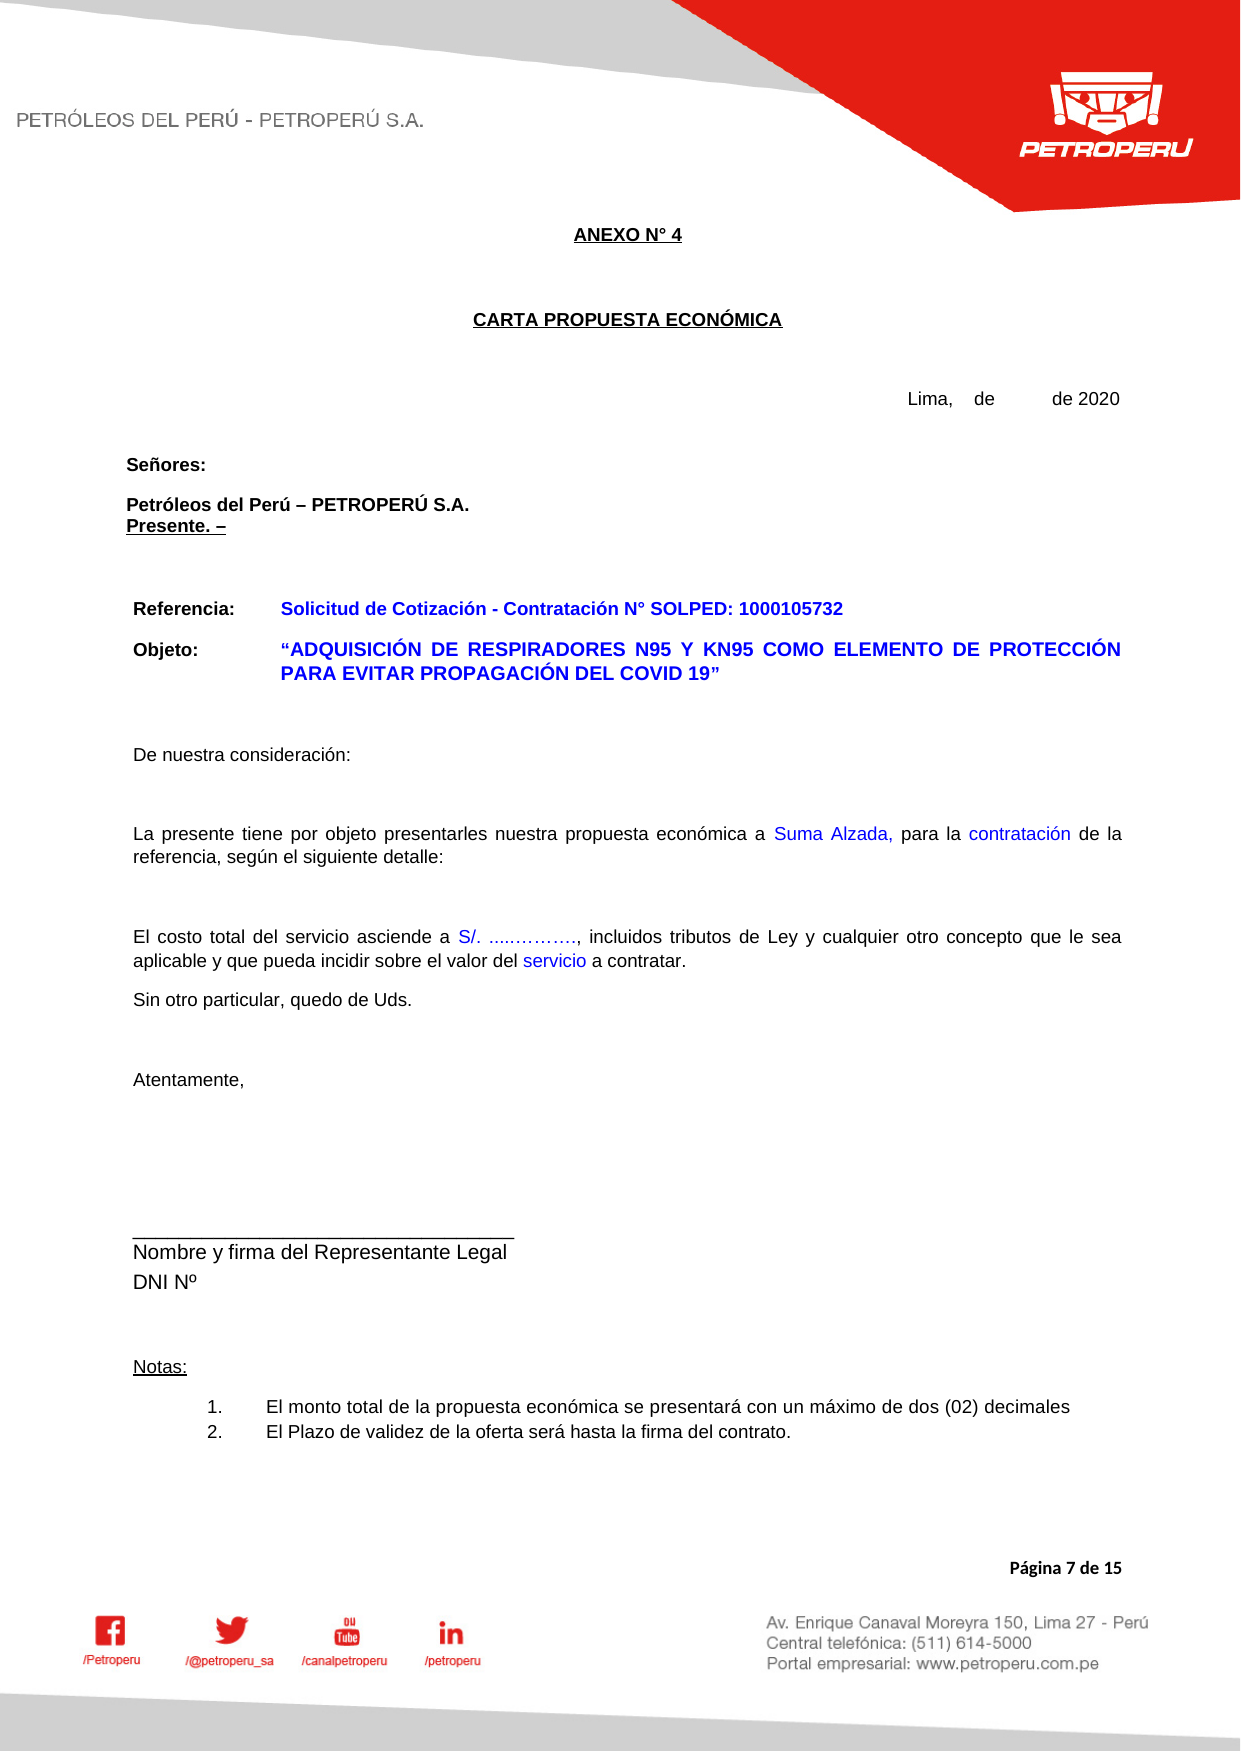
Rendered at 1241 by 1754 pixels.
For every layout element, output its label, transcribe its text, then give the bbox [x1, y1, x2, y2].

text Notas: [133, 1356, 1122, 1377]
text Sin otro particular, quedo de Uds. [133, 989, 1122, 1011]
list El Plazo de validez de la oferta será hasta la firma del contrato. [207, 1420, 1122, 1442]
picture [0, 1607, 1241, 1751]
text Presente. – [126, 515, 1120, 536]
text De nuestra consideración: [133, 743, 1122, 765]
text Lima, de de 2020 [724, 388, 1120, 410]
text Señores: [126, 453, 1120, 475]
list El monto total de la propuesta económica se presentará con un máximo de dos (02) decimales [207, 1396, 1122, 1417]
text El costo total del servicio asciende a S/. .....………., incluidos tributos de Ley y cualquier otro concepto que le sea aplicable y que pueda incidir sobre el valor del servicio a contratar. [133, 926, 1122, 971]
text La presente tiene por objeto presentarles nuestra propuesta económica a Suma Alzada, para la contratación de la referencia, según el siguiente detalle: [133, 823, 1122, 868]
picture [0, 0, 1241, 225]
text Referencia: Solicitud de Cotización - Contratación N° SOLPED: 1000105732 [133, 598, 1122, 619]
text Petróleos del Perú – PETROPERÚ S.A. [126, 493, 1120, 515]
text CARTA PROPUESTA ECONÓMICA [133, 308, 1122, 330]
text Atentamente, [133, 1069, 1122, 1091]
text Objeto: “ADQUISICIÓN DE RESPIRADORES N95 Y KN95 COMO ELEMENTO DE PROTECCIÓN PARA EVITAR PROPAGACIÓN DEL COVID 19” [133, 638, 1122, 685]
text ANEXO N° 4 [133, 223, 1122, 245]
